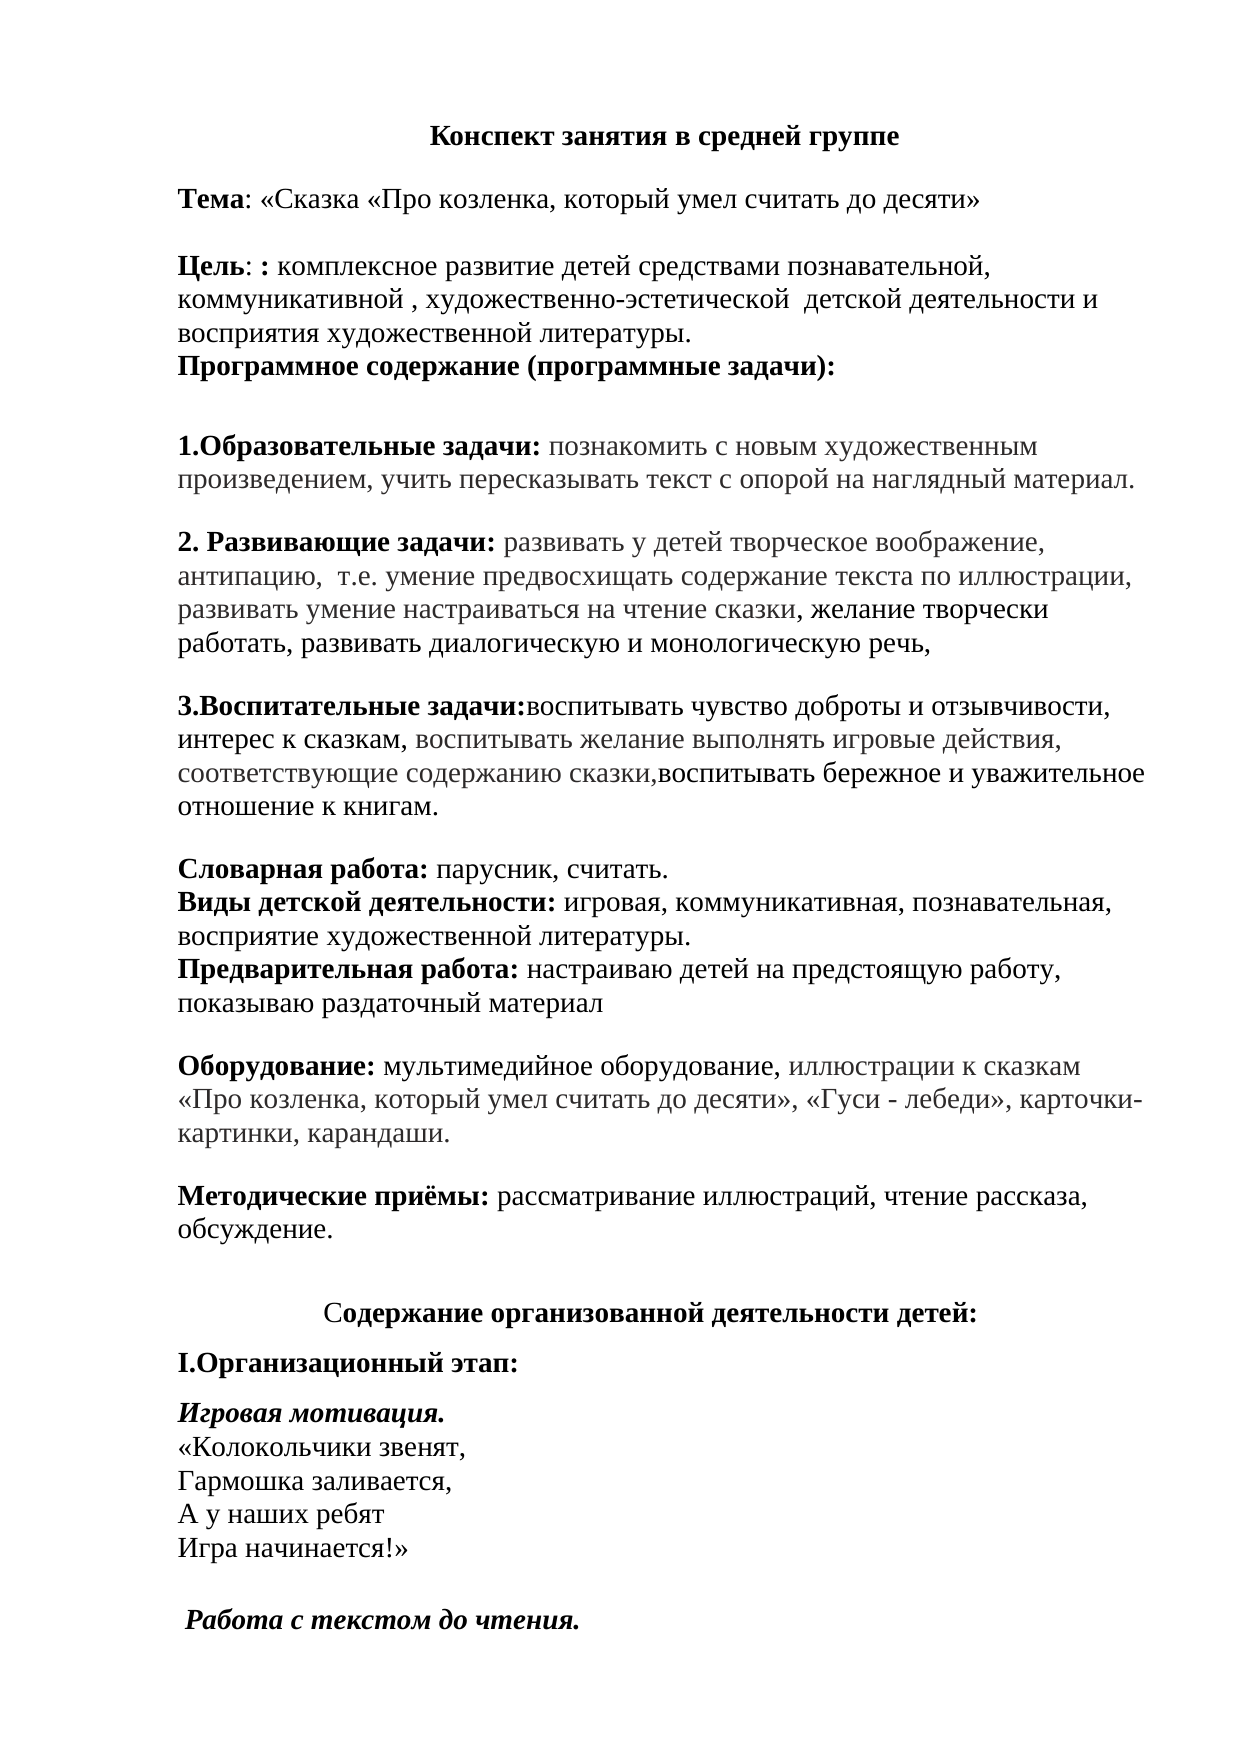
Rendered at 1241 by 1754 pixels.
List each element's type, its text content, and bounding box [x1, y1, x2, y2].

text 3.Воспитательные задачи:воспитывать чувство доброты и отзывчивости, интерес к сказкам, воспитывать желание выполнять игровые действия, соответствующие содержанию сказки,воспитывать бережное и уважительное отношение к книгам. [177, 688, 1152, 822]
text Конспект занятия в средней группе [177, 118, 1152, 152]
text Игра начинается!» [177, 1530, 1152, 1563]
text Предварительная работа: настраиваю детей на предстоящую работу, показываю раздаточный материал [177, 952, 1152, 1019]
text 2. Развивающие задачи: развивать у детей творческое воображение, антипацию, т.е. умение предвосхищать содержание текста по иллюстрации, развивать умение настраиваться на чтение сказки, желание творчески работать, развивать диалогическую и монологическую речь, [177, 524, 1152, 658]
text Тема: «Сказка «Про козленка, который умел считать до десяти» [177, 181, 1152, 214]
text 1.Образовательные задачи: познакомить с новым художественным произведением, учить пересказывать текст с опорой на наглядный материал. [177, 428, 1152, 495]
text I.Организационный этап: [177, 1345, 1152, 1379]
text Игровая мотивация. [177, 1396, 1152, 1429]
text Работа с текстом до чтения. [177, 1602, 1152, 1635]
text Содержание организованной деятельности детей: [177, 1295, 1152, 1328]
text «Колокольчики звенят, [177, 1429, 1152, 1463]
text Гармошка заливается, [177, 1463, 1152, 1496]
text Виды детской деятельности: игровая, коммуникативная, познавательная, восприятие художественной литературы. [177, 884, 1152, 952]
text Словарная работа: парусник, считать. [177, 851, 1152, 884]
text Методические приёмы: рассматривание иллюстраций, чтение рассказа, обсуждение. [177, 1178, 1152, 1245]
text А у наших ребят [177, 1496, 1152, 1530]
text Оборудование: мультимедийное оборудование, иллюстрации к сказкам «Про козленка, который умел считать до десяти», «Гуси - лебеди», карточки-картинки, карандаши. [177, 1048, 1152, 1148]
text Цель: : комплексное развитие детей средствами познавательной, коммуникативной , художественно-эстетической детской деятельности и восприятия художественной литературы. [177, 248, 1152, 348]
text Программное содержание (программные задачи): [177, 348, 1152, 382]
